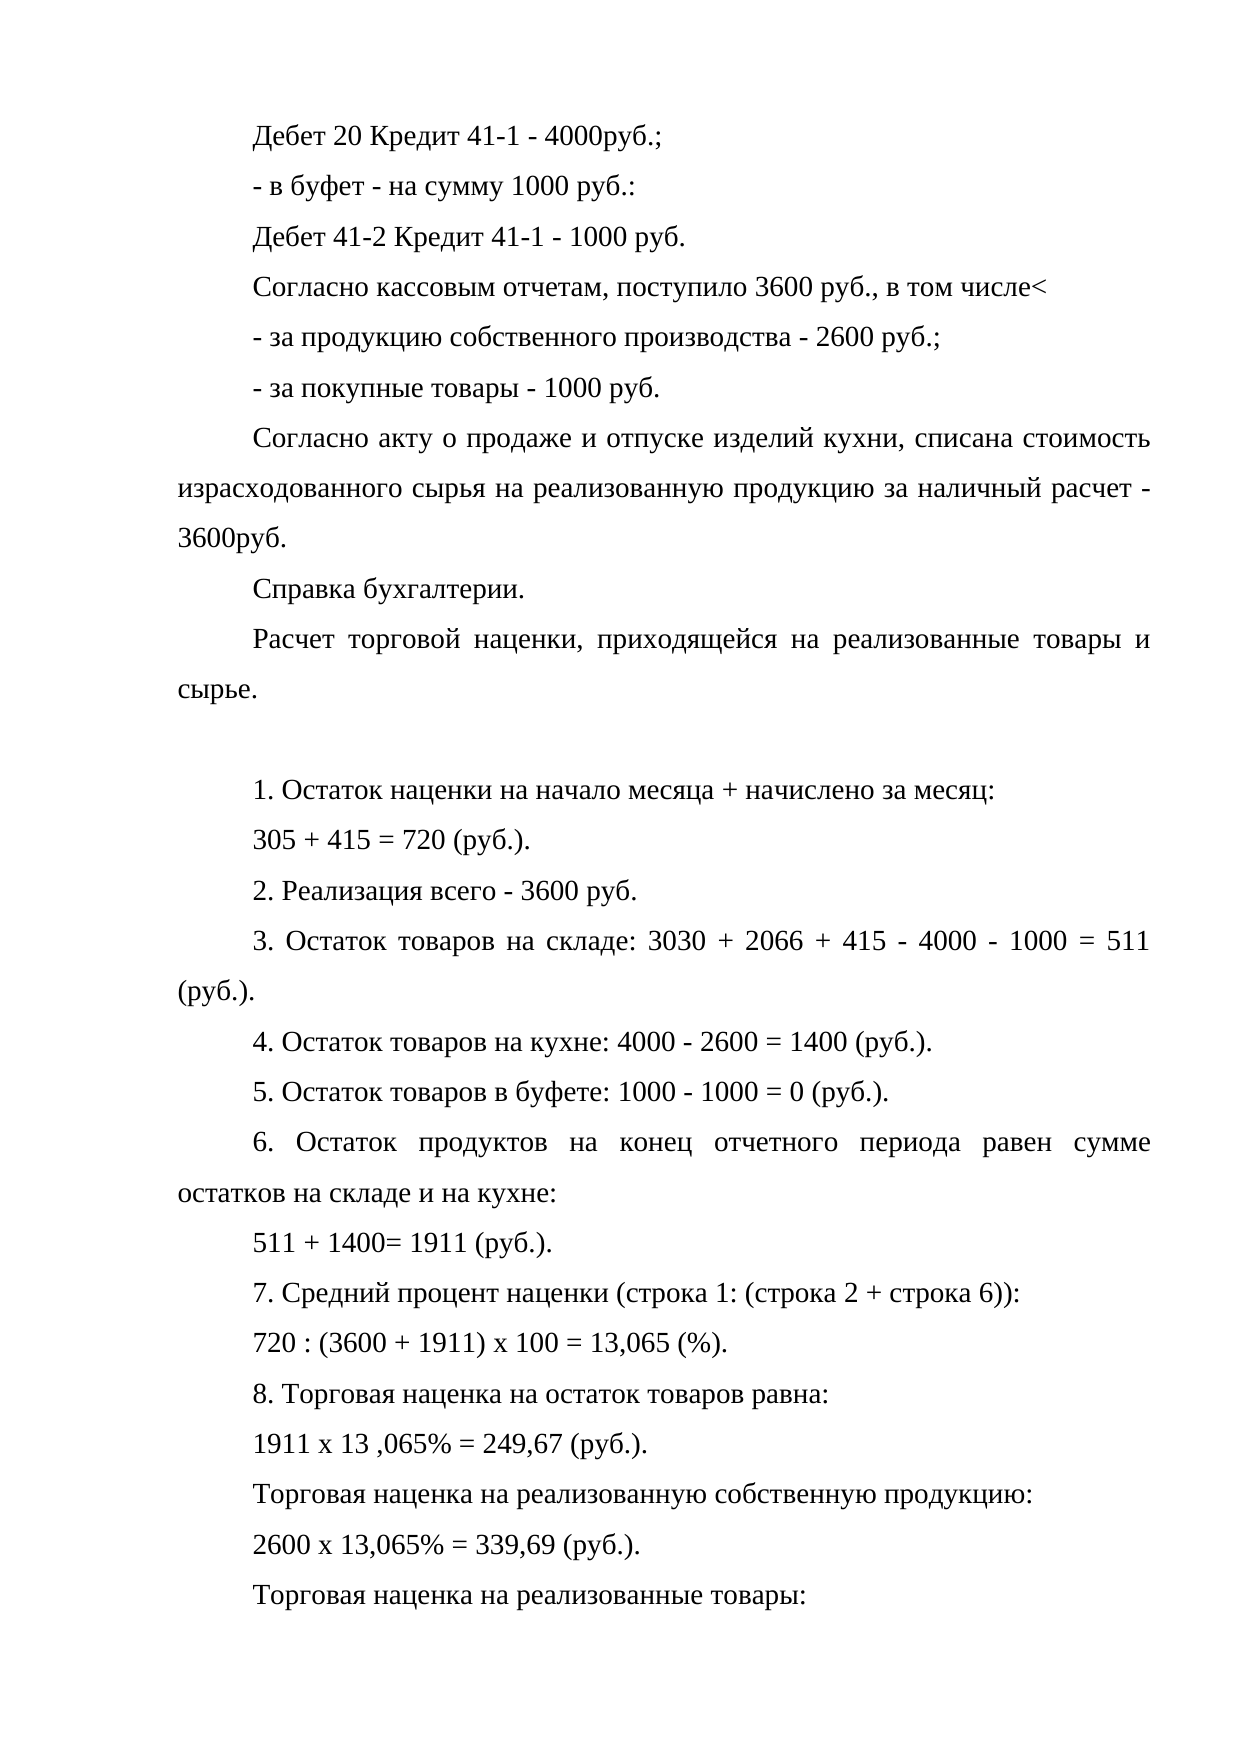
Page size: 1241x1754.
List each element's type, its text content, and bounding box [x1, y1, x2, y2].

text 720 : (3600 + 1911) х 100 = 13,065 (%). [177, 1326, 1152, 1359]
text 2. Реализация всего - 3600 руб. [177, 873, 1152, 906]
text 4. Остаток товаров на кухне: 4000 - 2600 = 1400 (руб.). [177, 1024, 1152, 1057]
text Торговая наценка на реализованную собственную продукцию: [177, 1477, 1152, 1510]
text 5. Остаток товаров в буфете: 1000 - 1000 = 0 (руб.). [177, 1074, 1152, 1108]
text 8. Торговая наценка на остаток товаров равна: [177, 1376, 1152, 1409]
text Согласно акту о продаже и отпуске изделий кухни, списана стоимость израсходованного сырья на реализованную продукцию за наличный расчет -3600руб. [177, 420, 1152, 554]
text Расчет торговой наценки, приходящейся на реализованные товары и сырье. [177, 621, 1152, 705]
text 7. Средний процент наценки (строка 1: (строка 2 + строка 6)): [177, 1275, 1152, 1309]
text 305 + 415 = 720 (руб.). [177, 822, 1152, 856]
text - за продукцию собственного производства - 2600 руб.; [177, 319, 1152, 353]
text Согласно кассовым отчетам, поступило 3600 руб., в том числе< [177, 269, 1152, 303]
text Дебет 41-2 Кредит 41-1 - 1000 руб. [177, 219, 1152, 252]
text 3. Остаток товаров на складе: 3030 + 2066 + 415 - 4000 - 1000 = 511 (руб.). [177, 923, 1152, 1007]
text 6. Остаток продуктов на конец отчетного периода равен сумме остатков на складе и на кухне: [177, 1124, 1152, 1208]
text 1911 х 13 ,065% = 249,67 (руб.). [177, 1426, 1152, 1460]
text - за покупные товары - 1000 руб. [177, 370, 1152, 403]
text 511 + 1400= 1911 (руб.). [177, 1225, 1152, 1258]
text 1. Остаток наценки на начало месяца + начислено за месяц: [177, 772, 1152, 806]
text - в буфет - на сумму 1000 руб.: [177, 168, 1152, 202]
text Дебет 20 Кредит 41-1 - 4000руб.; [177, 118, 1152, 152]
text Торговая наценка на реализованные товары: [177, 1577, 1152, 1611]
text Справка бухгалтерии. [177, 571, 1152, 604]
text 2600 х 13,065% = 339,69 (руб.). [177, 1527, 1152, 1560]
